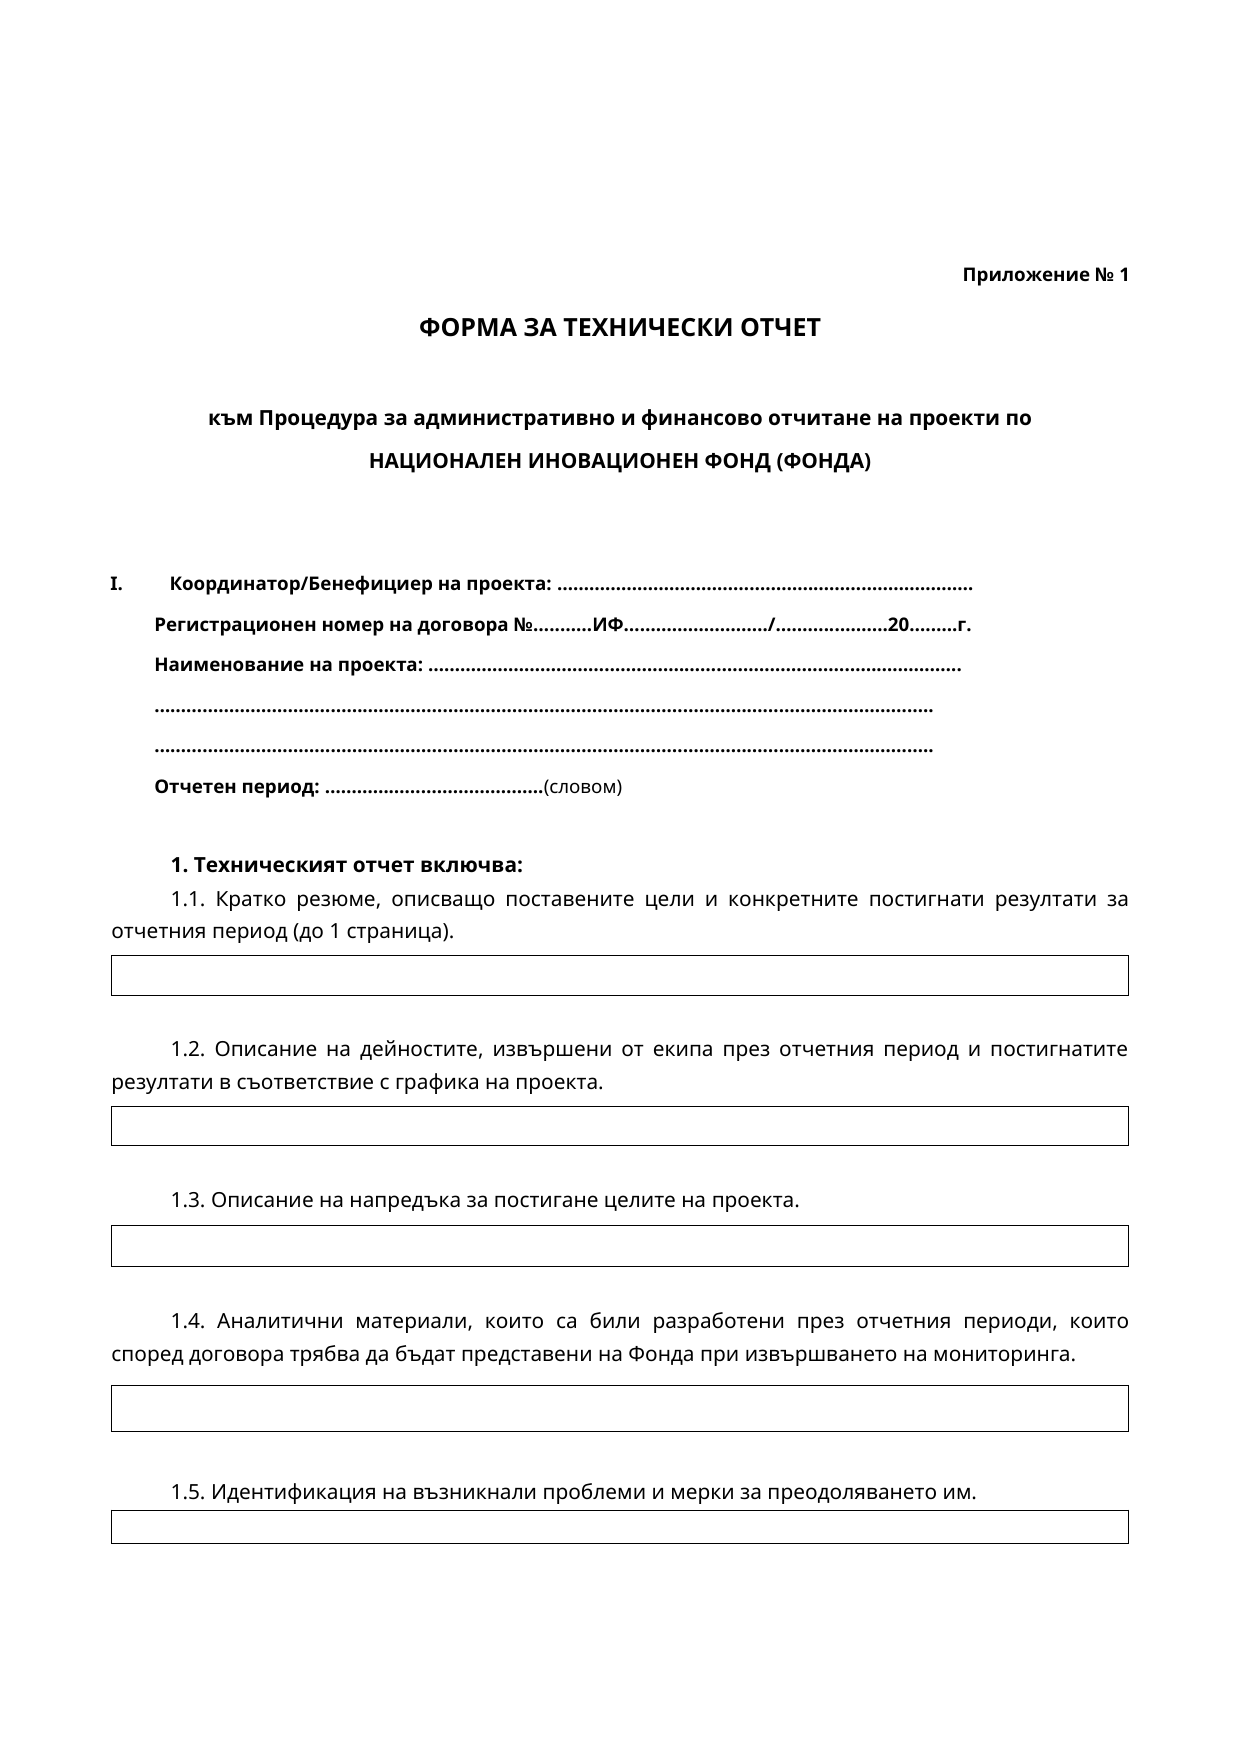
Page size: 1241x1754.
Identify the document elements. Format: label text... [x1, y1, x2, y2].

text ……………………………………………………………………………………………………………………………….. [110, 733, 1130, 758]
text Регистрационен номер на договора №…..……ИФ………………………/………..……….20….…..г. [110, 611, 1130, 637]
text 1.1. Кратко резюме, описващо поставените цели и конкретните постигнати резултати за отчетния период (до 1 страница). [111, 884, 1130, 945]
text 1.4. Аналитични материали, които са били разработени през отчетния периоди, които според договора трябва да бъдат представени на Фонда при извършването на мониторинга. [111, 1307, 1130, 1368]
text Приложение № 1 [110, 261, 1130, 287]
text 1.5. Идентификация на възникнали проблеми и мерки за преодоляването им. [111, 1477, 1130, 1505]
table_header [112, 1107, 1128, 1145]
text към Процедура за административно и финансово отчитане на проекти по [110, 403, 1130, 431]
text 1.2. Описание на дейностите, извършени от екипа през отчетния период и постигнатите резултати в съответствие с графика на проекта. [111, 1034, 1130, 1096]
table_header [112, 956, 1128, 995]
list Координатор/Бенефициер на проекта: …………………………………………………………………… [110, 571, 1130, 596]
text Отчетен период: …………………………………..(словом) [110, 773, 1130, 799]
text НАЦИОНАЛЕН ИНОВАЦИОНЕН ФОНД (ФОНДА) [110, 446, 1130, 474]
text 1. Техническият отчет включва: [111, 854, 1130, 877]
table_header [112, 1386, 1128, 1431]
text Наименование на проекта: ………………………………………………………………………………………. [110, 652, 1130, 677]
table_header [112, 1226, 1128, 1266]
table_header [112, 1511, 1128, 1543]
text ФОРМА ЗА ТЕХНИЧЕСКИ ОТЧЕТ [110, 309, 1130, 344]
text 1.3. Описание на напредъка за постигане целите на проекта. [111, 1185, 1130, 1214]
text ……………………………………………………………………………………………………………………………….. [110, 692, 1130, 718]
